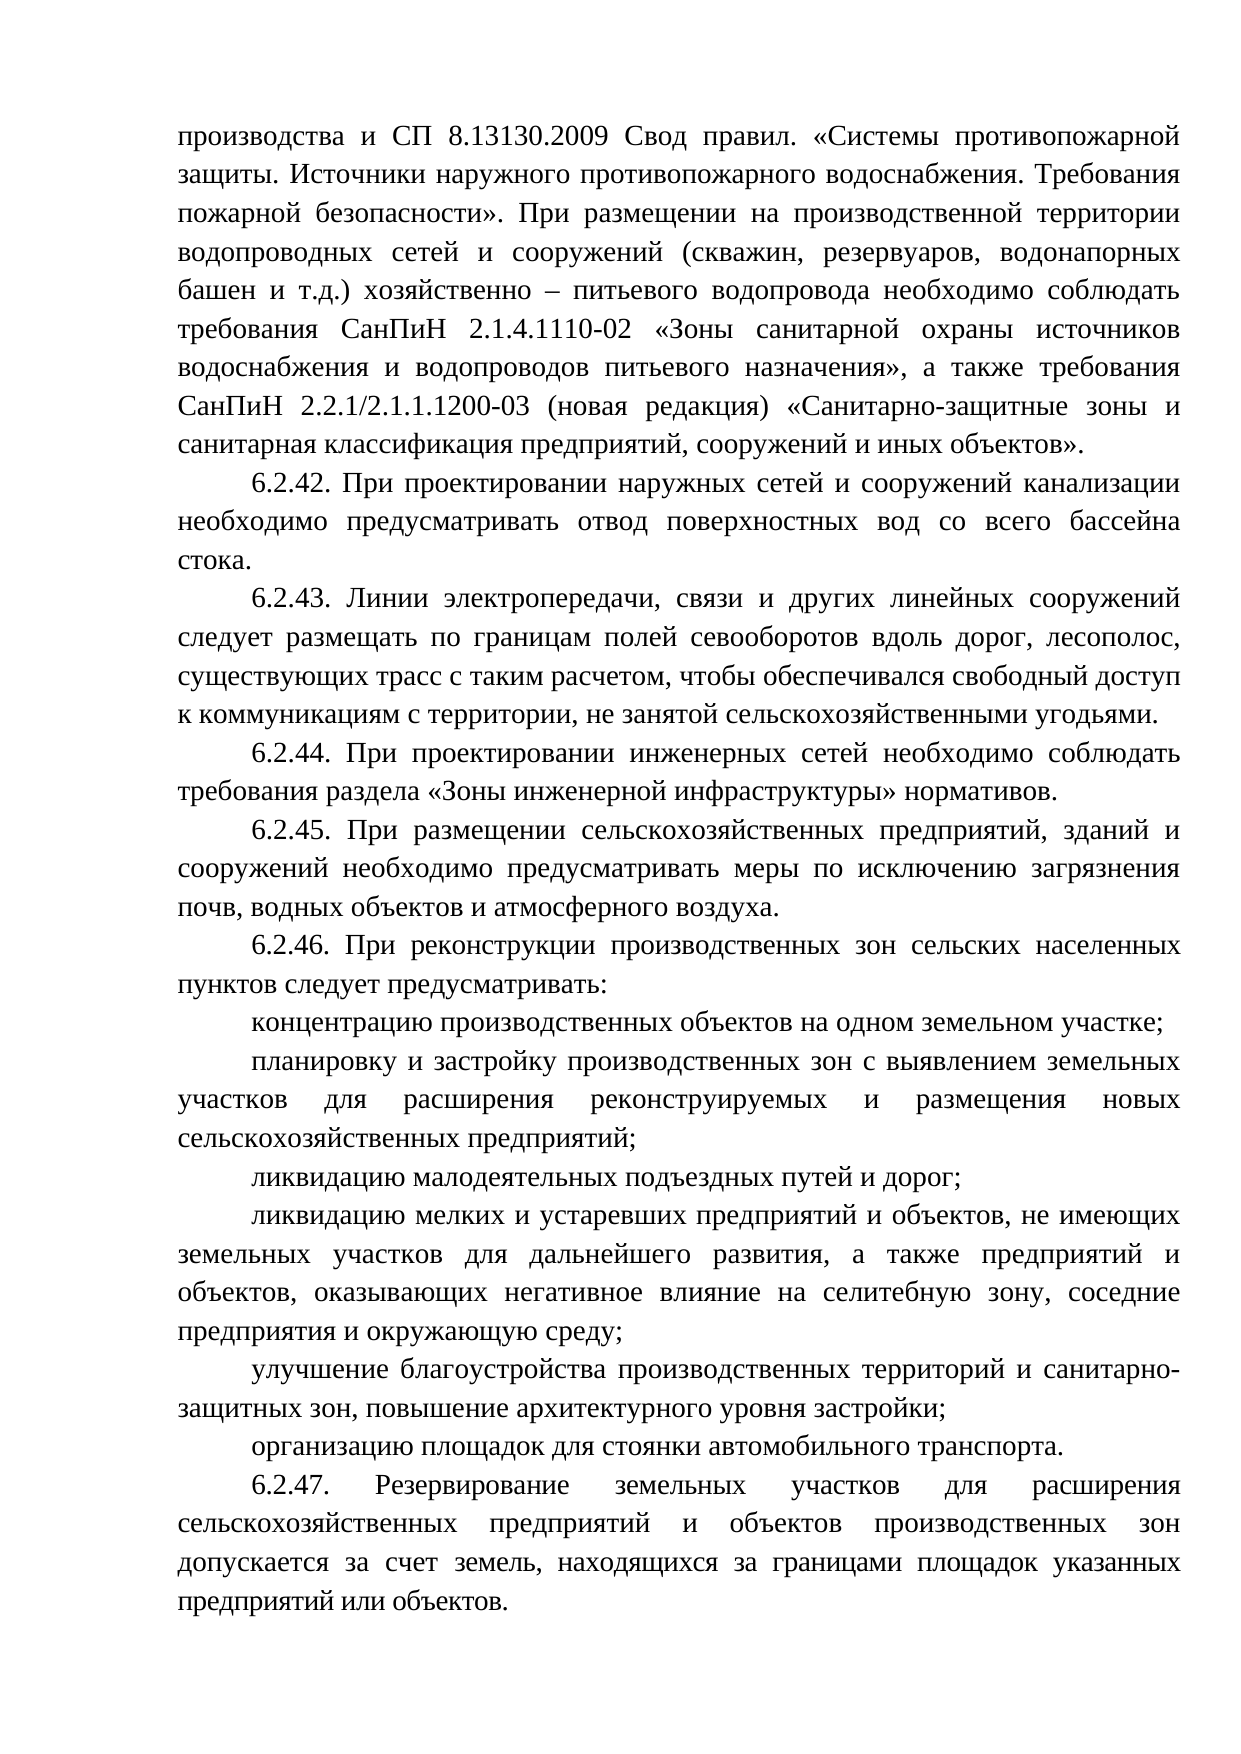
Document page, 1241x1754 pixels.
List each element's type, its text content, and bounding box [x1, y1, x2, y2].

text 6.2.46. При реконструкции производственных зон сельских населенных пунктов следует предусматривать: [177, 927, 1181, 999]
text 6.2.42. При проектировании наружных сетей и сооружений канализации необходимо предусматривать отвод поверхностных вод со всего бассейна стока. [177, 465, 1181, 576]
text планировку и застройку производственных зон с выявлением земельных участков для расширения реконструируемых и размещения новых сельскохозяйственных предприятий; [177, 1043, 1181, 1154]
text 6.2.45. При размещении сельскохозяйственных предприятий, зданий и сооружений необходимо предусматривать меры по исключению загрязнения почв, водных объектов и атмосферного воздуха. [177, 812, 1181, 922]
text улучшение благоустройства производственных территорий и санитарно-защитных зон, повышение архитектурного уровня застройки; [177, 1351, 1181, 1423]
text ликвидацию мелких и устаревших предприятий и объектов, не имеющих земельных участков для дальнейшего развития, а также предприятий и объектов, оказывающих негативное влияние на селитебную зону, соседние предприятия и окружающую среду; [177, 1197, 1181, 1346]
text ликвидацию малодеятельных подъездных путей и дорог; [177, 1159, 1181, 1192]
text 6.2.43. Линии электропередачи, связи и других линейных сооружений следует размещать по границам полей севооборотов вдоль дорог, лесополос, существующих трасс с таким расчетом, чтобы обеспечивался свободный доступ к коммуникациям с территории, не занятой сельскохозяйственными угодьями. [177, 581, 1181, 730]
text 6.2.47. Резервирование земельных участков для расширения сельскохозяйственных предприятий и объектов производственных зон допускается за счет земель, находящихся за границами площадок указанных предприятий или объектов. [177, 1467, 1181, 1616]
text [177, 118, 1181, 460]
text концентрацию производственных объектов на одном земельном участке; [177, 1004, 1181, 1038]
text 6.2.44. При проектировании инженерных сетей необходимо соблюдать требования раздела «Зоны инженерной инфраструктуры» нормативов. [177, 735, 1181, 807]
text организацию площадок для стоянки автомобильного транспорта. [177, 1428, 1181, 1462]
